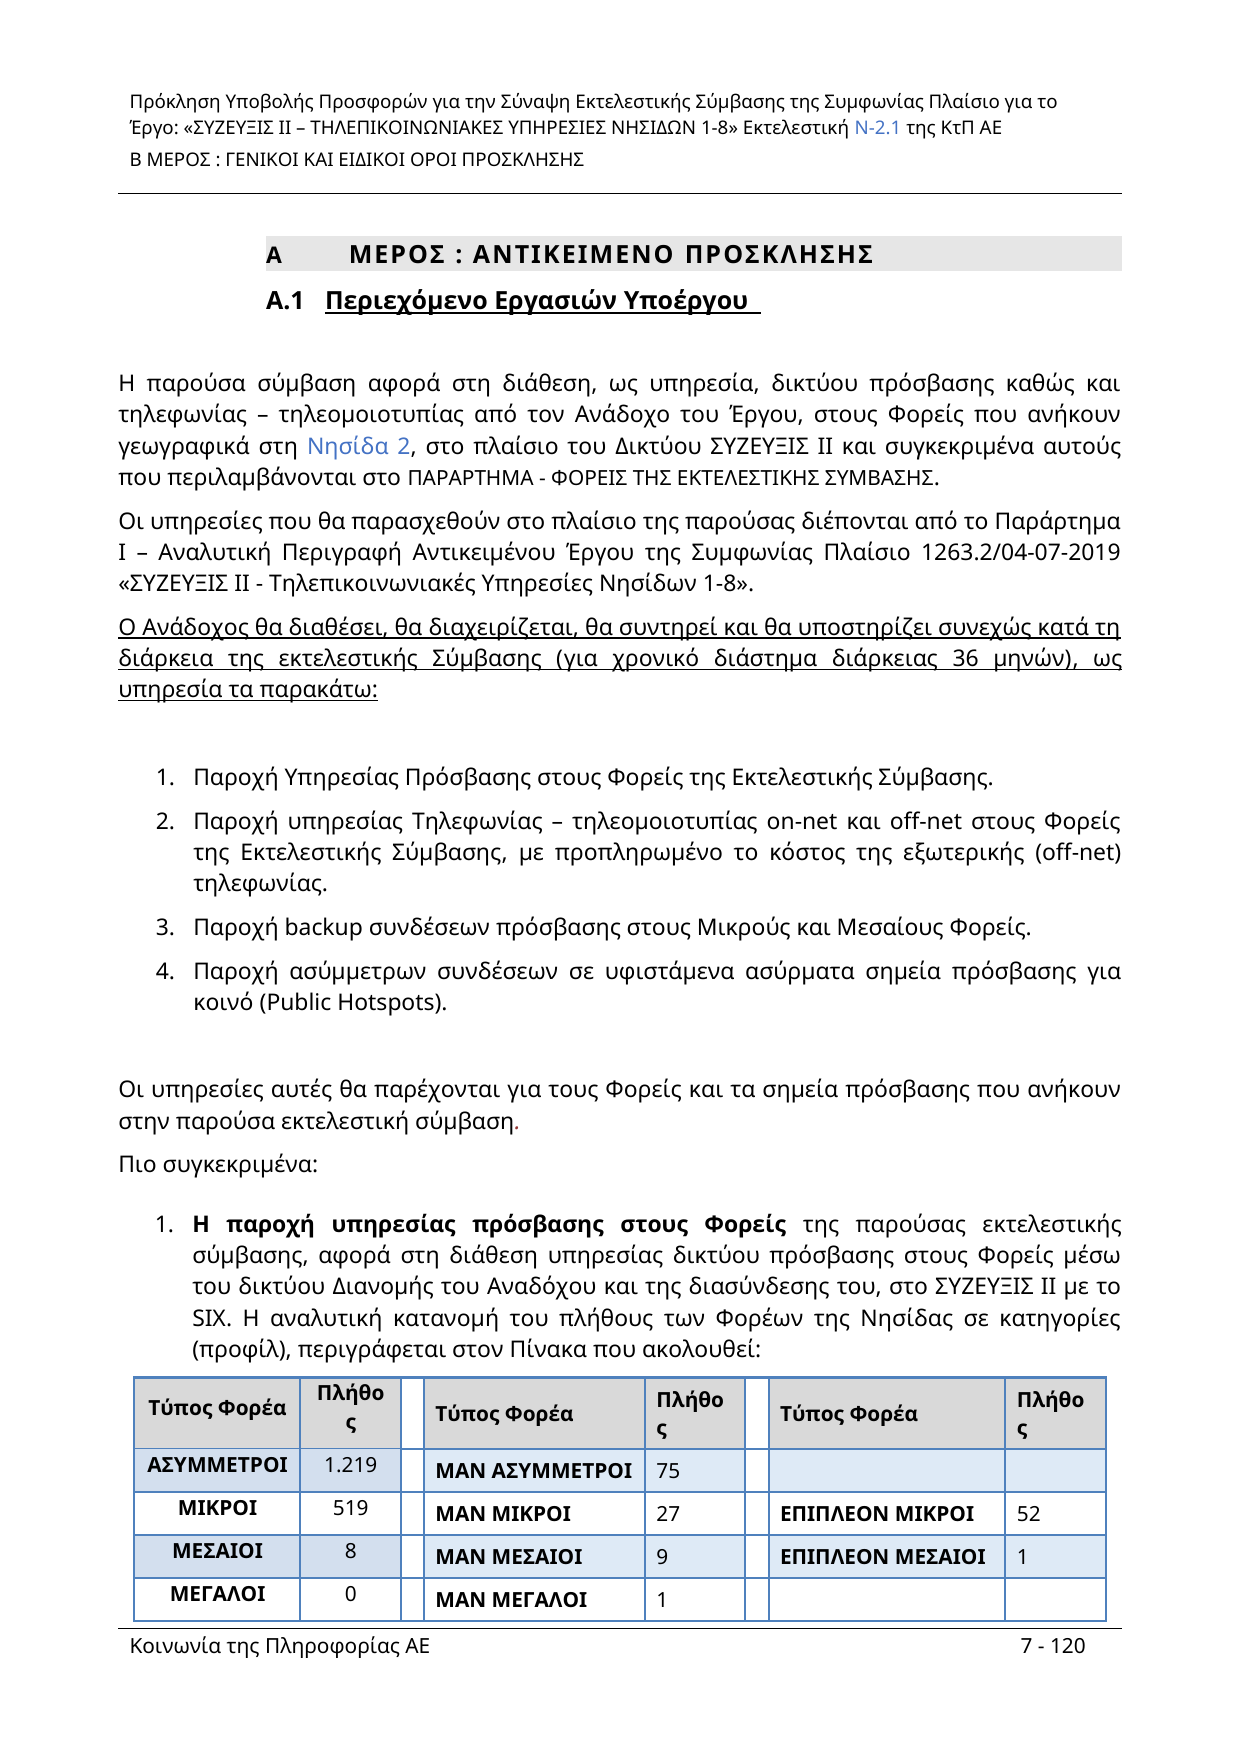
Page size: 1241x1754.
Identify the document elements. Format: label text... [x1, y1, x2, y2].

text Ο Ανάδοχος θα διαθέσει, θα διαχειρίζεται, θα συντηρεί και θα υποστηρίζει συνεχώς κατά τη διάρκεια της εκτελεστικής Σύμβασης (για χρονικό διάστημα διάρκειας 36 μηνών), ως υπηρεσία τα παρακάτω: [118, 611, 1122, 669]
table_cell ΜΕΓΑΛΟΙ [135, 1579, 299, 1620]
subtitle ΜΕΡΟΣ : ΑΝΤΙΚΕΙΜΕΝΟ ΠΡΟΣΚΛΗΣΗΣ [266, 236, 1122, 271]
text Πιο συγκεκριμένα: [118, 1148, 1122, 1179]
text Η παρούσα σύμβαση αφορά στη διάθεση, ως υπηρεσία, δικτύου πρόσβασης καθώς και τηλεφωνίας – τηλεομοιοτυπίας από τον Ανάδοχο του Έργου, στους Φορείς που ανήκουν γεωγραφικά στη Νησίδα 2, στο πλαίσιο του Δικτύου ΣΥΖΕΥΞΙΣ ΙΙ και συγκεκριμένα αυτούς που περιλαμβάνονται στο ΠΑΡΑΡΤΗΜΑ C.4 - ΦΟΡΕΙΣ ΤΗΣ ΕΚΤΕΛΕΣΤΙΚΗΣ ΣΥΜΒΑΣΗΣ. [118, 367, 1122, 492]
table_header Πλήθος [646, 1379, 744, 1448]
table_cell ΕΠΙΠΛΕΟΝ ΜΙΚΡΟΙ [770, 1493, 1004, 1534]
list Παροχή ασύμμετρων συνδέσεων σε υφιστάμενα ασύρματα σημεία πρόσβασης για κοινό (Public Hotspots). [156, 954, 1122, 1017]
table_cell 1 [646, 1579, 744, 1620]
table_cell 9 [646, 1536, 744, 1577]
table_cell MAN ΜΕΓΑΛΟΙ [425, 1579, 644, 1620]
table_cell 27 [646, 1493, 744, 1534]
table_cell 75 [646, 1450, 744, 1491]
table_cell 0 [301, 1579, 400, 1620]
table_cell [746, 1579, 768, 1620]
table_cell [402, 1579, 423, 1620]
table_cell 519 [301, 1493, 400, 1534]
table_cell ΜΕΣΑΙΟΙ [135, 1536, 299, 1577]
text Οι υπηρεσίες που θα παρασχεθούν στο πλαίσιο της παρούσας διέπονται από το Παράρτημα Ι – Αναλυτική Περιγραφή Αντικειμένου Έργου της Συμφωνίας Πλαίσιο 1263.2/04-07-2019 «ΣΥΖΕΥΞΙΣ ΙΙ - Τηλεπικοινωνιακές Υπηρεσίες Νησίδων 1-8». [118, 504, 1122, 598]
list Παροχή Υπηρεσίας Πρόσβασης στους Φορείς της Εκτελεστικής Σύμβασης. [156, 761, 1122, 792]
table_header [402, 1379, 423, 1448]
table_cell ΜΙΚΡΟΙ [135, 1493, 299, 1534]
table_cell [402, 1450, 423, 1491]
text Ο Ανάδοχος θα διαθέσει, θα διαχειρίζεται, θα συντηρεί και θα υποστηρίζει συνεχώς κατά τη διάρκεια της εκτελεστικής Σύμβασης (για χρονικό διάστημα διάρκειας 36 μηνών), ως υπηρεσία τα παρακάτω: [118, 670, 1122, 704]
table_cell [746, 1493, 768, 1534]
table_header Τύπος Φορέα [425, 1379, 644, 1448]
table_cell 8 [301, 1536, 400, 1577]
table_cell ΕΠΙΠΛΕΟΝ ΜΕΣΑΙΟΙ [770, 1536, 1004, 1577]
table_header [746, 1379, 768, 1448]
table_cell [746, 1450, 768, 1491]
table_cell [402, 1493, 423, 1534]
list Παροχή υπηρεσίας Τηλεφωνίας – τηλεομοιοτυπίας on-net και off-net στους Φορείς της Εκτελεστικής Σύμβασης, με προπληρωμένο το κόστος της εξωτερικής (off-net) τηλεφωνίας. [156, 804, 1122, 898]
table_header Πλήθος [301, 1379, 400, 1448]
table_header Τύπος Φορέα [770, 1379, 1004, 1448]
table_cell MAN ΑΣΥΜΜΕΤΡΟΙ [425, 1450, 644, 1491]
table_cell ΑΣΥΜΜΕΤΡΟΙ [135, 1449, 299, 1491]
list Η παροχή υπηρεσίας πρόσβασης στους Φορείς της παρούσας εκτελεστικής σύμβασης, αφορά στη διάθεση υπηρεσίας δικτύου πρόσβασης στους Φορείς μέσω του δικτύου Διανομής του Αναδόχου και της διασύνδεσης του, στο ΣΥΖΕΥΞΙΣ ΙΙ με το SIX. Η αναλυτική κατανομή του πλήθους των Φορέων της Νησίδας σε κατηγορίες (προφίλ), περιγράφεται στον Πίνακα που ακολουθεί: [154, 1208, 1122, 1364]
text Οι υπηρεσίες αυτές θα παρέχονται για τους Φορείς και τα σημεία πρόσβασης που ανήκουν στην παρούσα εκτελεστική σύμβαση. [118, 1073, 1122, 1136]
table_cell MAN ΜΕΣΑΙΟΙ [425, 1536, 644, 1577]
table_cell 1.219 [301, 1449, 400, 1491]
subtitle Περιεχόμενο Εργασιών Υποέργου [266, 283, 1122, 317]
table_cell 1 [1006, 1536, 1105, 1577]
table_cell [770, 1579, 1004, 1620]
table_cell [1006, 1579, 1105, 1620]
table_cell [402, 1536, 423, 1577]
table_header Τύπος Φορέα [135, 1379, 299, 1448]
table_header Πλήθος [1006, 1379, 1105, 1448]
list Παροχή backup συνδέσεων πρόσβασης στους Μικρούς και Μεσαίους Φορείς. [156, 911, 1122, 942]
table_cell [770, 1450, 1004, 1491]
table_cell 52 [1006, 1493, 1105, 1534]
table_cell [746, 1536, 768, 1577]
table_cell MAN ΜΙΚΡΟΙ [425, 1493, 644, 1534]
table_cell [1006, 1450, 1105, 1491]
